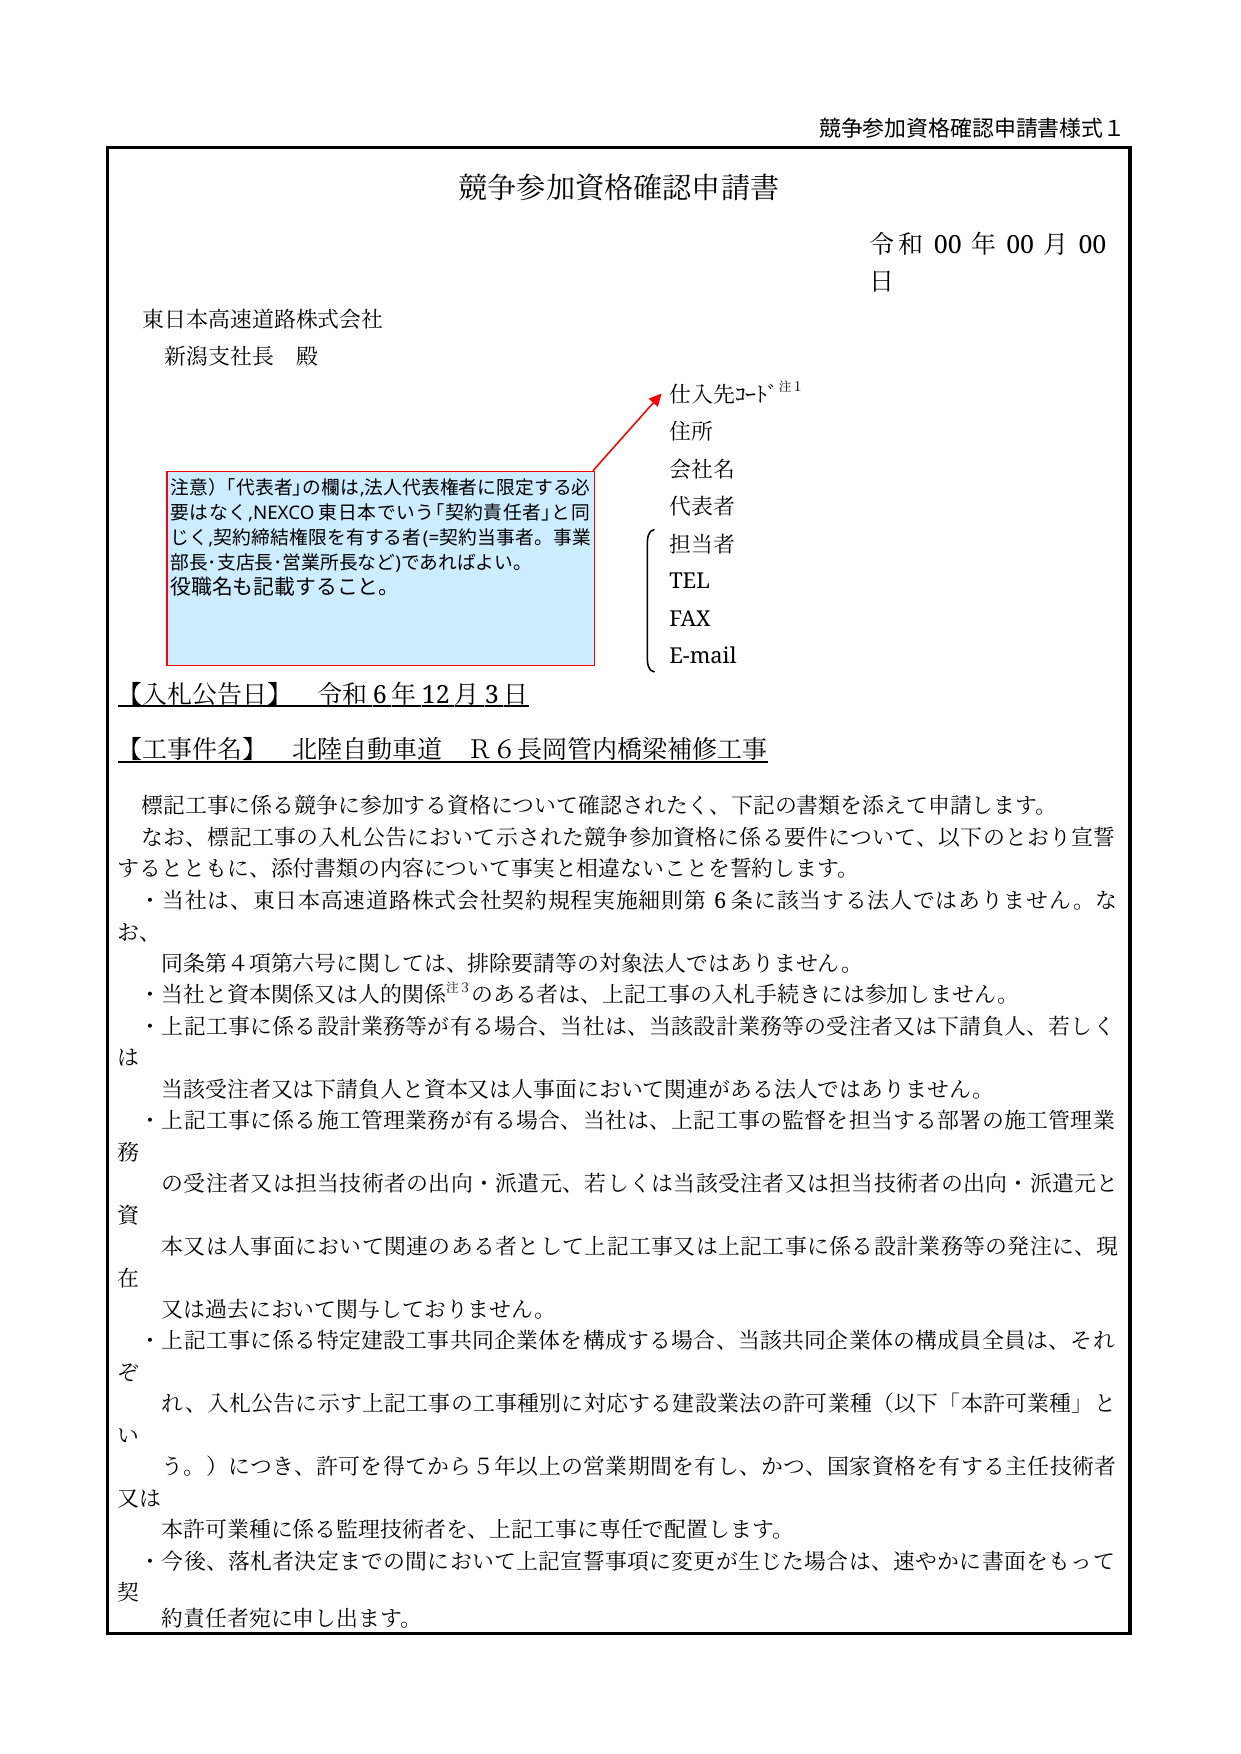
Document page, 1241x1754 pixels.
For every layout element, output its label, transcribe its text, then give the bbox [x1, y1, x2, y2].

text 競争参加資格確認申請書様式１ [112, 108, 1125, 146]
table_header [109, 149, 1128, 1632]
